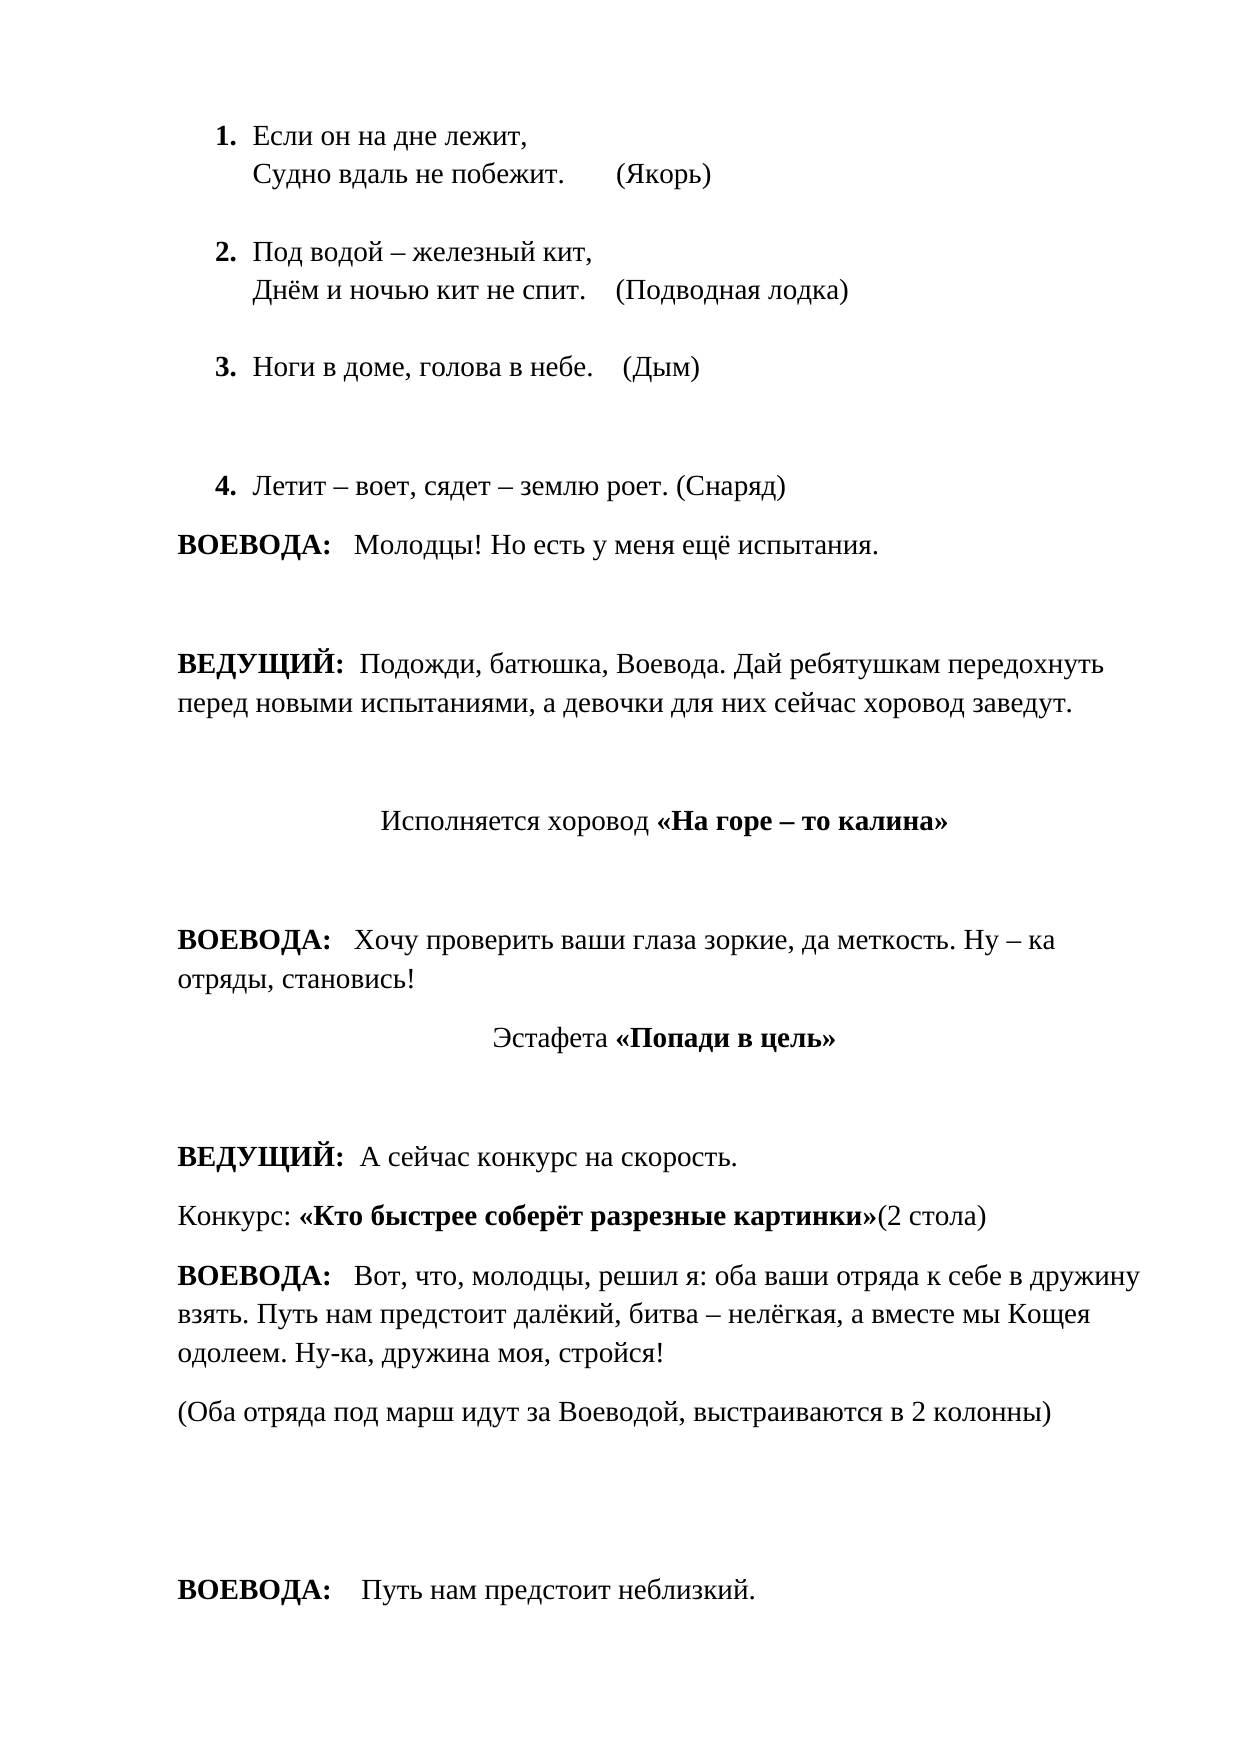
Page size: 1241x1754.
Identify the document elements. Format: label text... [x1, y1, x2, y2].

text Исполняется хоровод «На горе – то калина» [177, 803, 1152, 837]
text ВОЕВОДА: Хочу проверить ваши глаза зоркие, да меткость. Ну – ка отряды, становись! [177, 922, 1152, 994]
list Ноги в доме, голова в небе. (Дым) [215, 349, 1152, 383]
text ВЕДУЩИЙ: А сейчас конкурс на скорость. [177, 1139, 1152, 1172]
text ВОЕВОДА: Молодцы! Но есть у меня ещё испытания. [177, 527, 1152, 561]
text ВОЕВОДА: Вот, что, молодцы, решил я: оба ваши отряда к себе в дружину взять. Путь нам предстоит далёкий, битва – нелёгкая, а вместе мы Кощея одолеем. Ну-ка, дружина моя, стройся! [177, 1258, 1152, 1368]
list Летит – воет, сядет – землю роет. (Снаряд) [215, 468, 1152, 502]
text Конкурс: «Кто быстрее соберёт разрезные картинки»(2 стола) [177, 1198, 1152, 1232]
list Если он на дне лежит, [215, 118, 1152, 152]
list Днём и ночью кит не спит. (Подводная лодка) [252, 272, 1152, 306]
text ВЕДУЩИЙ: Подожди, батюшка, Воевода. Дай ребятушкам передохнуть перед новыми испытаниями, а девочки для них сейчас хоровод заведут. [177, 646, 1152, 718]
list Под водой – железный кит, [215, 234, 1152, 267]
text (Оба отряда под марш идут за Воеводой, выстраиваются в 2 колонны) [177, 1394, 1152, 1428]
list Судно вдаль не побежит. (Якорь) [252, 157, 1152, 190]
text ВОЕВОДА: Путь нам предстоит неблизкий. [177, 1572, 1152, 1606]
text Эстафета «Попади в цель» [177, 1020, 1152, 1054]
